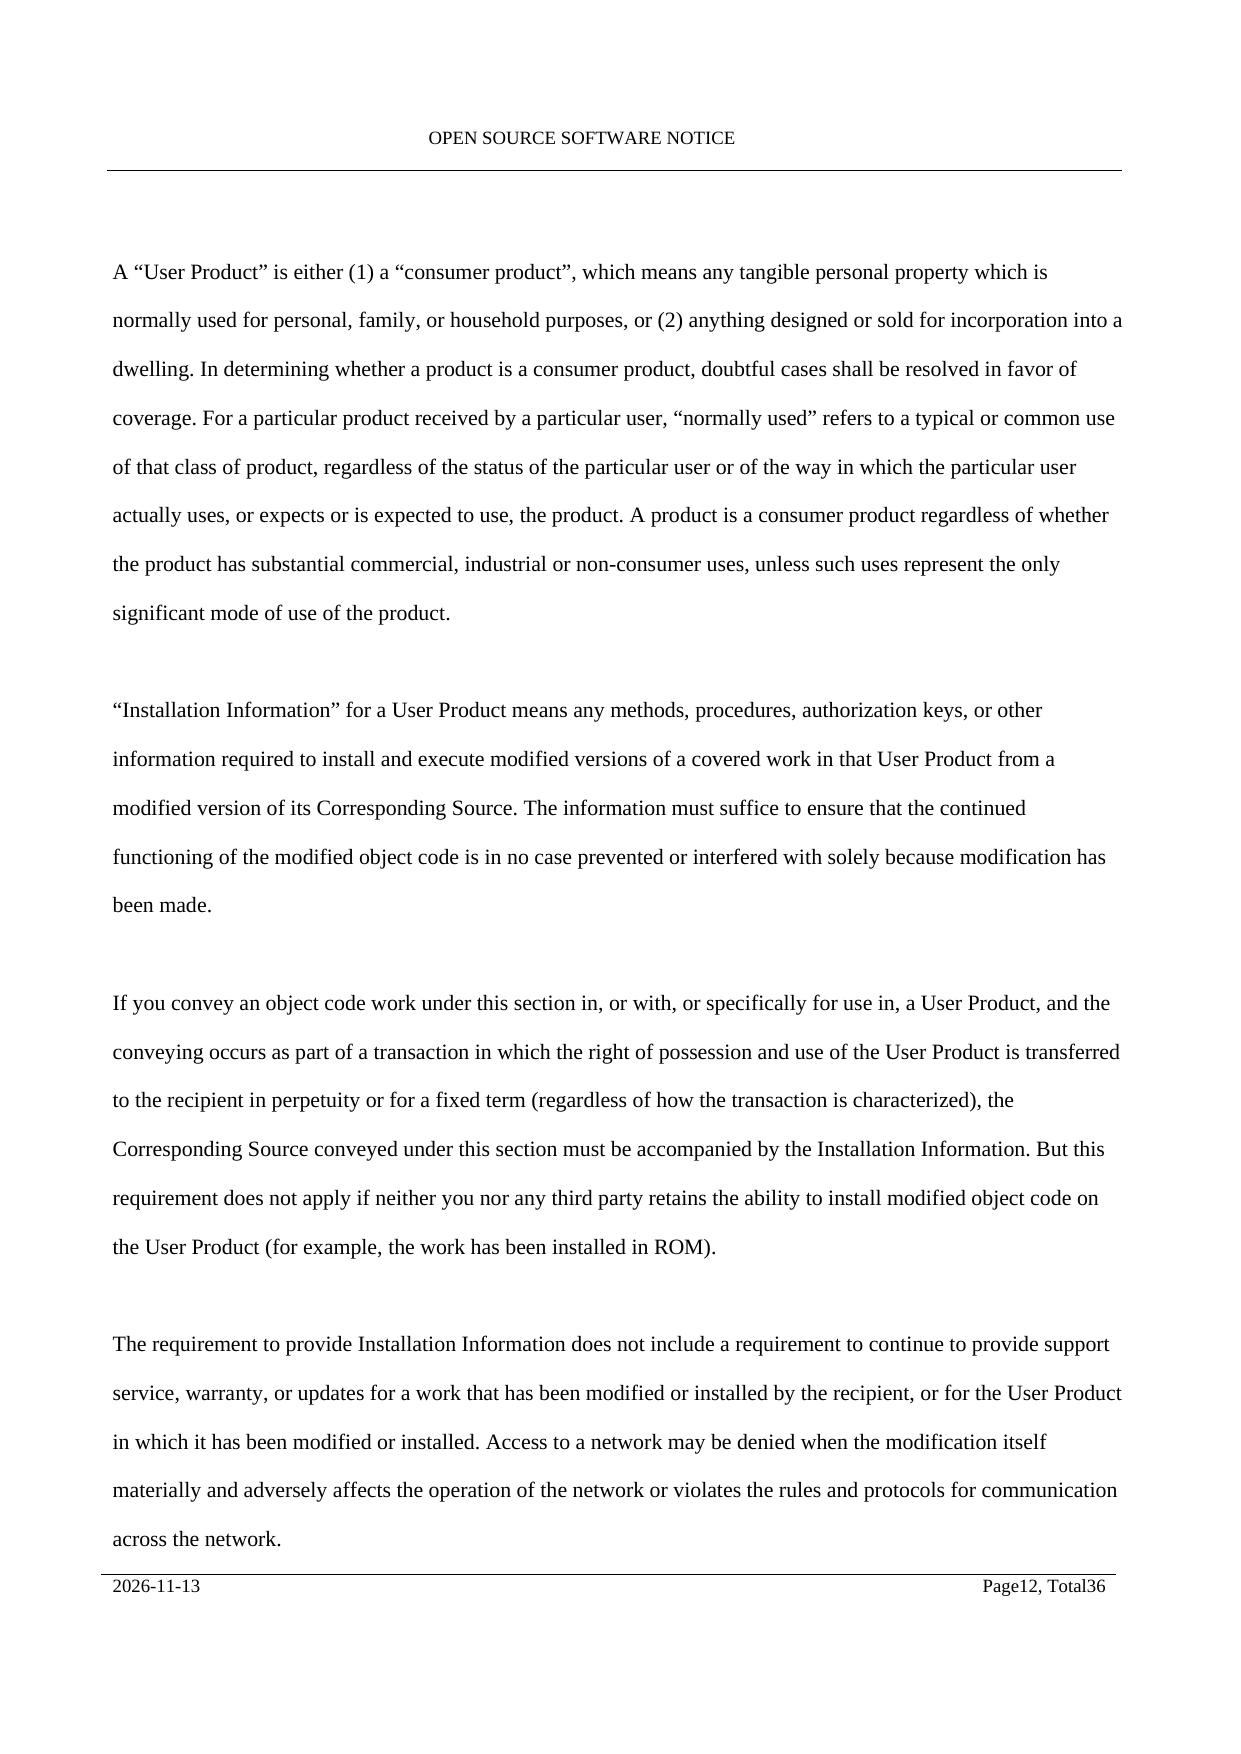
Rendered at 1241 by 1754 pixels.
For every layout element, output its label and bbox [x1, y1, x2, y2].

text [112, 206, 1128, 1555]
